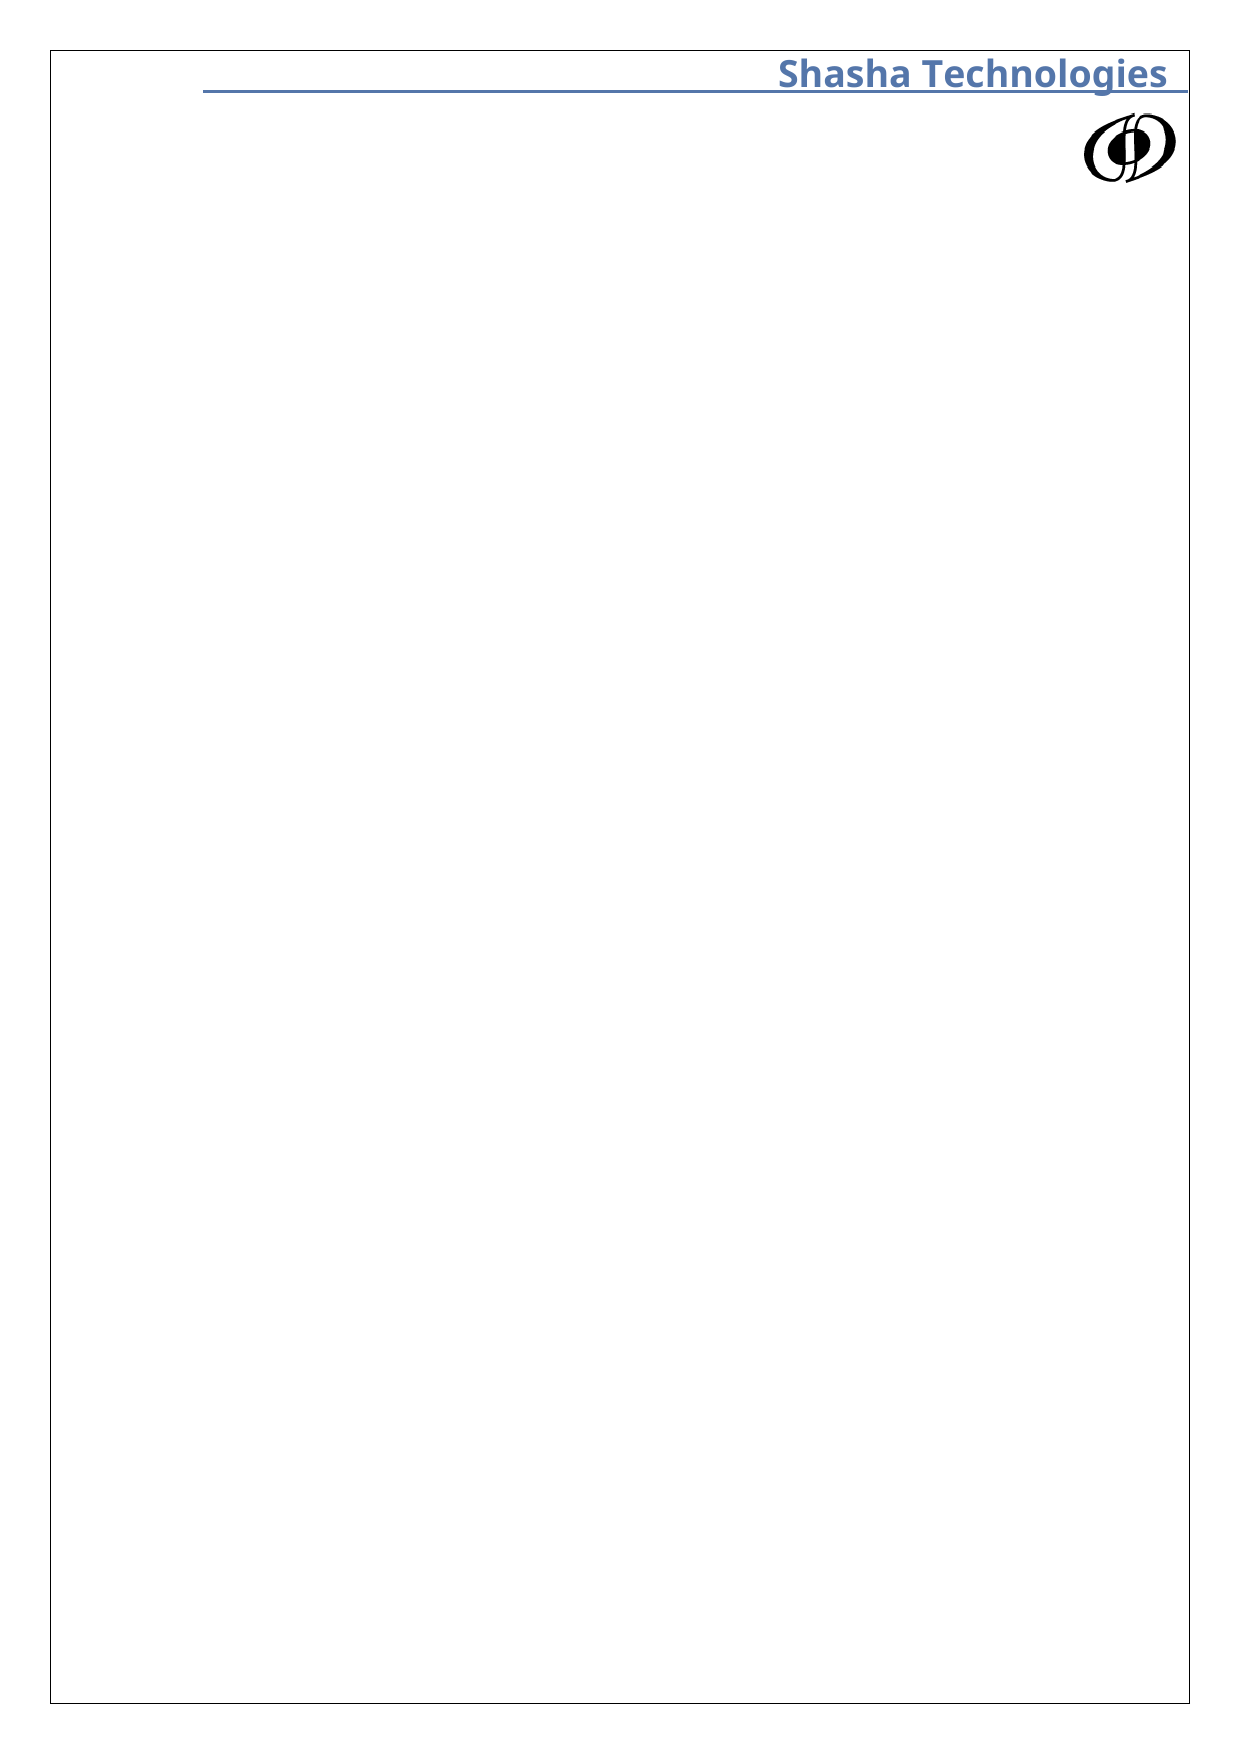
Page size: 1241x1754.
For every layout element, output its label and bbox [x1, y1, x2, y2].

picture [1068, 97, 1188, 203]
